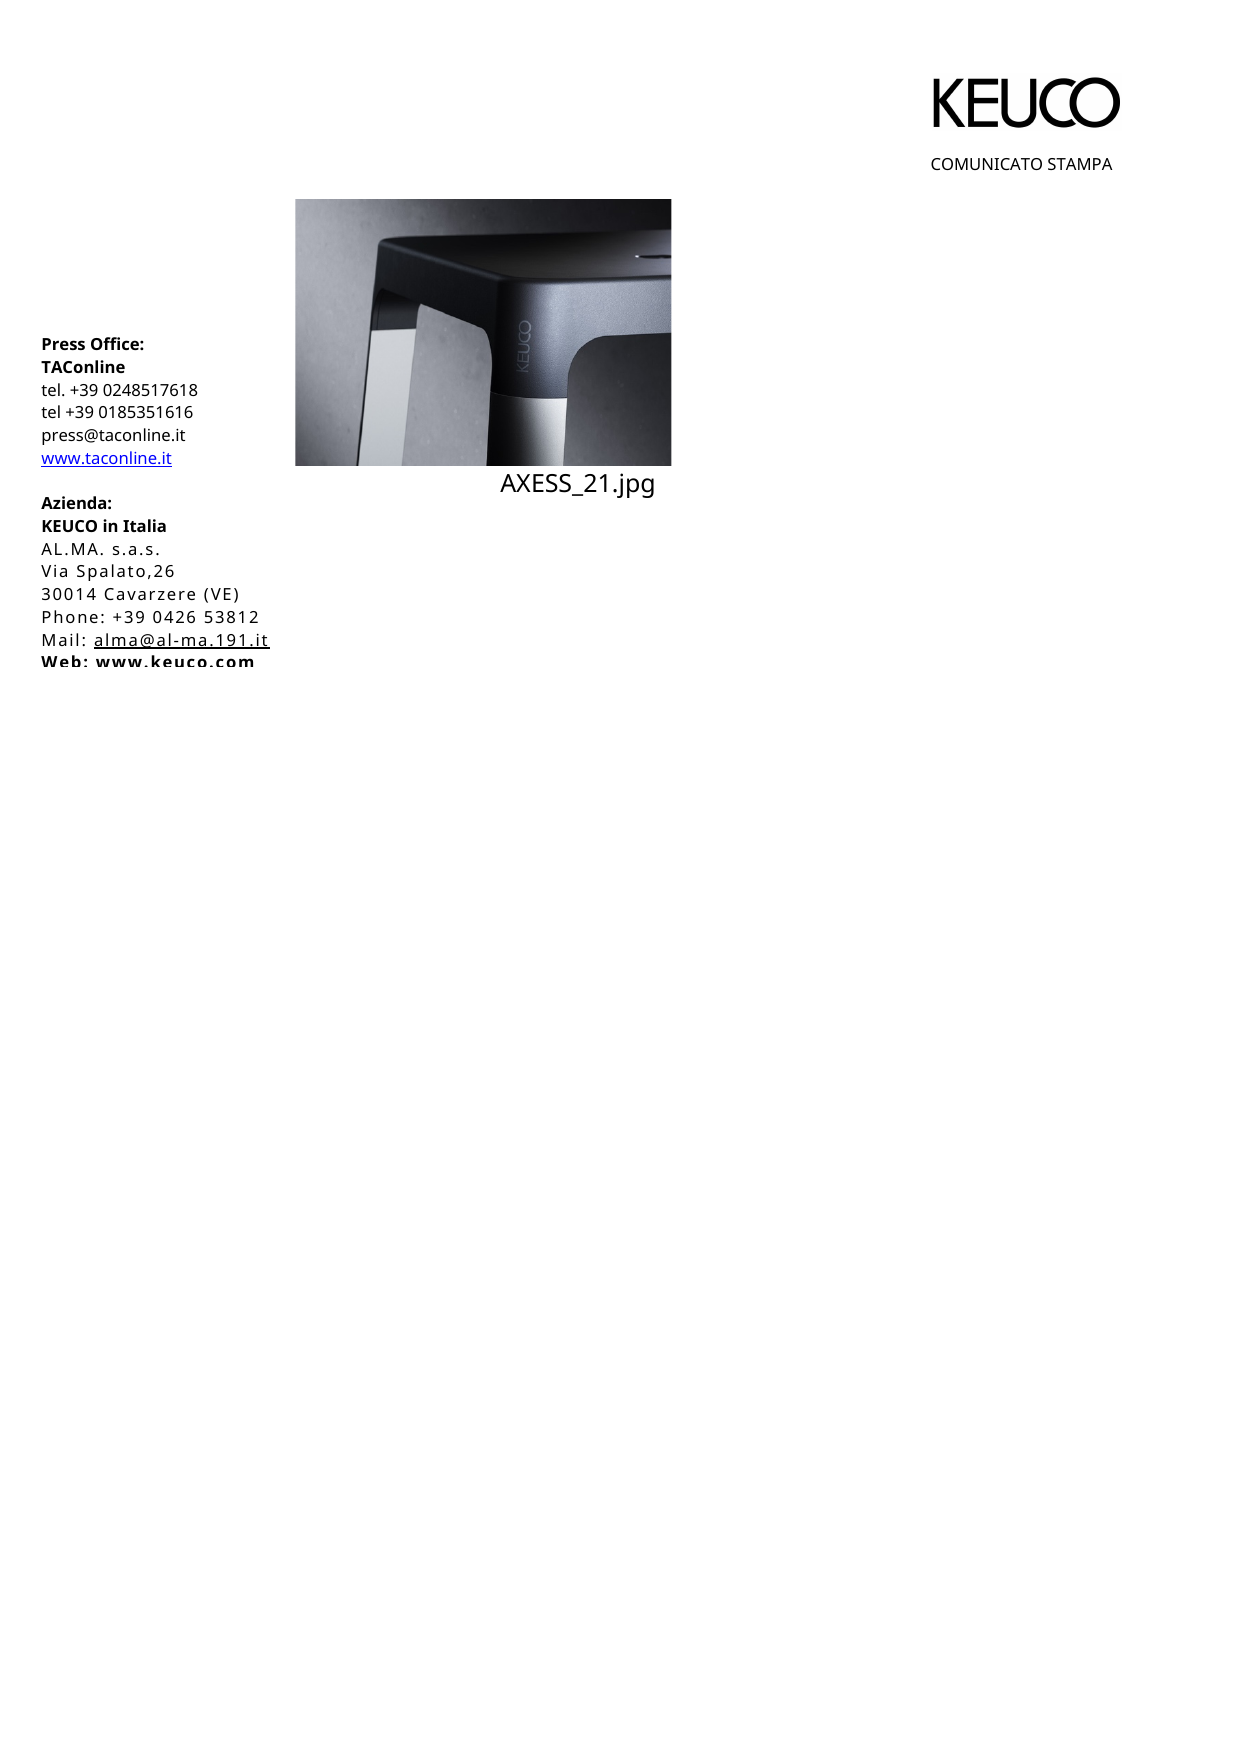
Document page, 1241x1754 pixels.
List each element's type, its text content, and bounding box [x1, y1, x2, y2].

picture [295, 199, 672, 466]
text AXESS_21.jpg [220, 466, 1123, 499]
picture [931, 73, 1122, 131]
